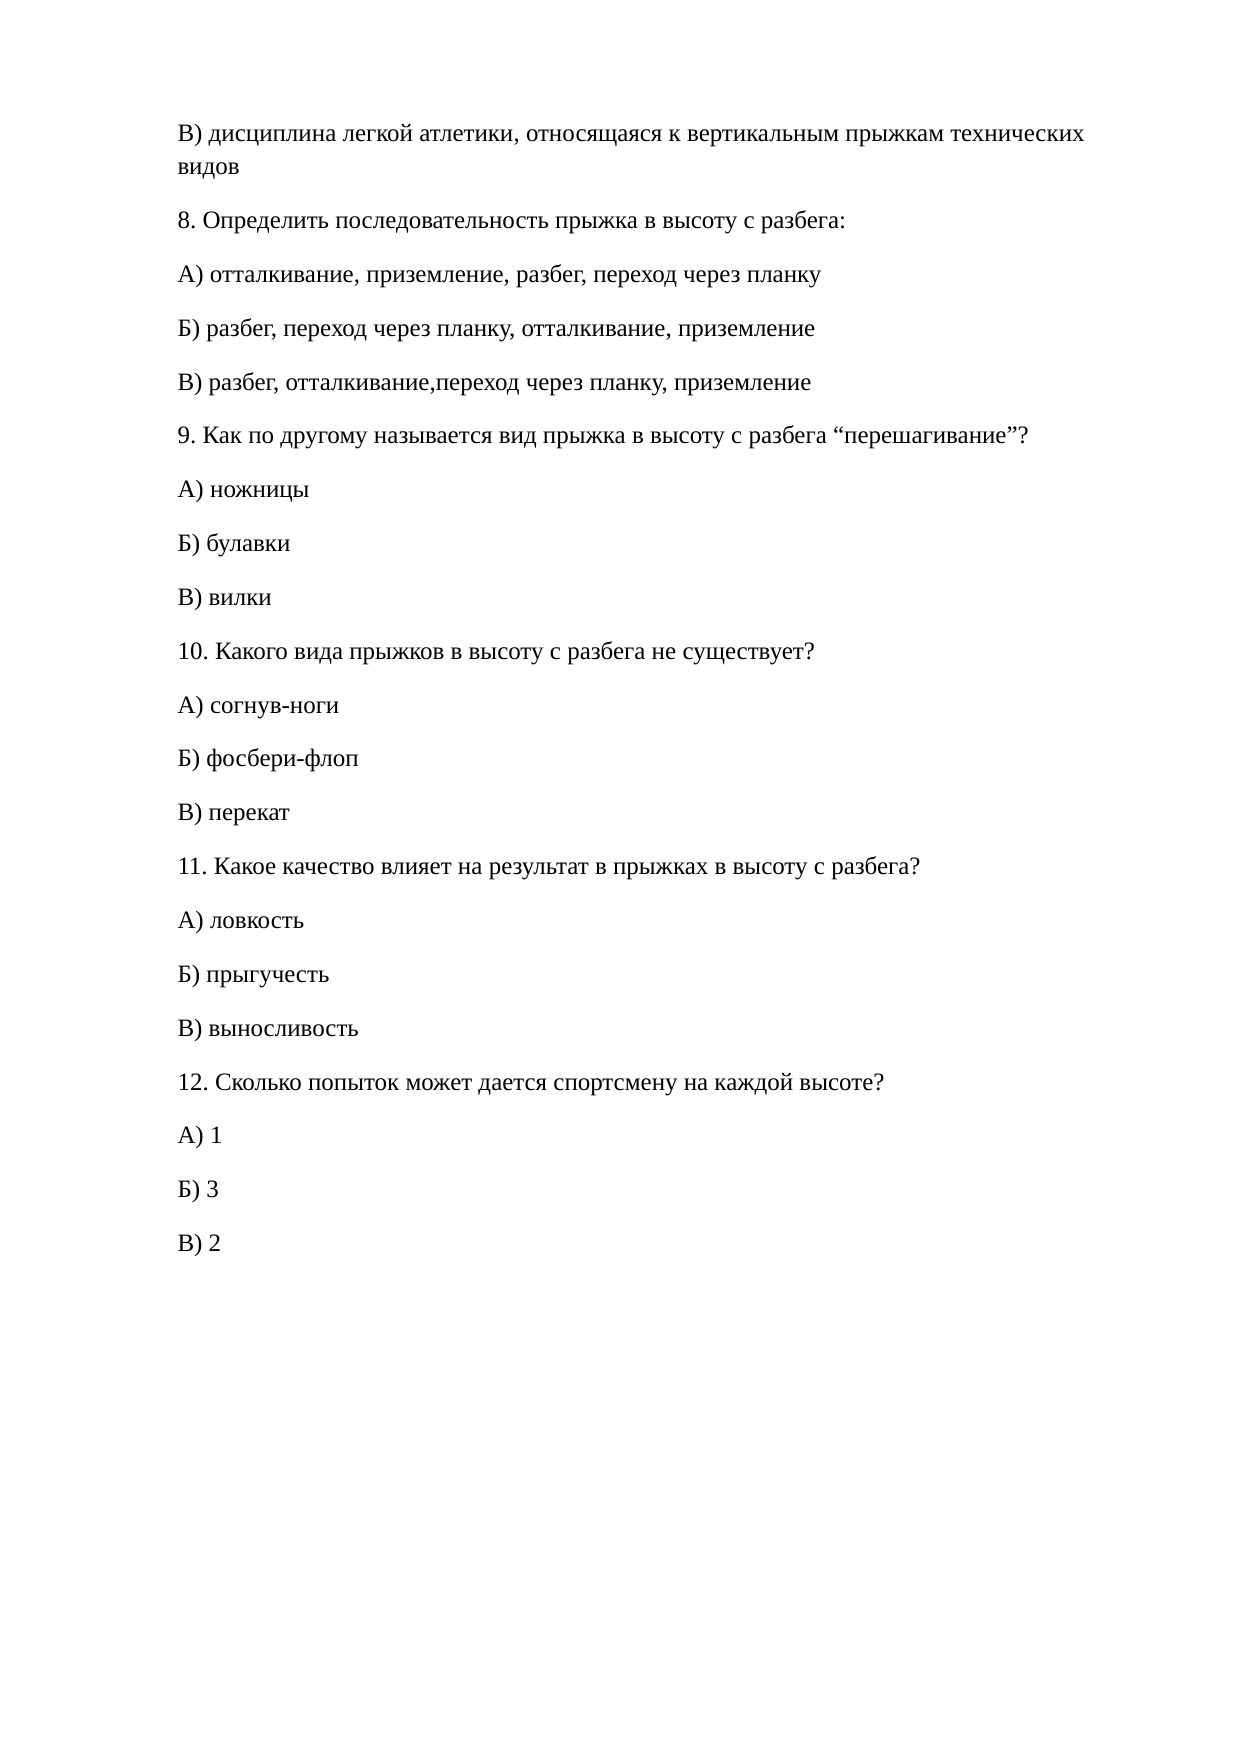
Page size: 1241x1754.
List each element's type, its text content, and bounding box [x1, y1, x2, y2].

text 10. Какого вида прыжков в высоту с разбега не существует? [177, 636, 1152, 664]
text Б) прыгучесть [177, 959, 1152, 988]
text А) ловкость [177, 905, 1152, 934]
text Б) фосбери-флоп [177, 743, 1152, 772]
text 8. Определить последовательность прыжка в высоту с разбега: [177, 205, 1152, 234]
text 12. Сколько попыток может дается спортсмену на каждой высоте? [177, 1067, 1152, 1095]
text А) ножницы [177, 474, 1152, 503]
text Б) 3 [177, 1174, 1152, 1203]
text В) дисциплина легкой атлетики, относящаяся к вертикальным прыжкам технических видов [177, 118, 1152, 180]
text 11. Какое качество влияет на результат в прыжках в высоту с разбега? [177, 851, 1152, 880]
text А) согнув-ноги [177, 690, 1152, 718]
text А) отталкивание, приземление, разбег, переход через планку [177, 259, 1152, 288]
text В) 2 [177, 1228, 1152, 1257]
text В) разбег, отталкивание,переход через планку, приземление [177, 367, 1152, 395]
text Б) разбег, переход через планку, отталкивание, приземление [177, 313, 1152, 341]
text 9. Как по другому называется вид прыжка в высоту с разбега “перешагивание”? [177, 420, 1152, 449]
text В) выносливость [177, 1013, 1152, 1042]
text А) 1 [177, 1121, 1152, 1149]
text В) перекат [177, 797, 1152, 826]
text В) вилки [177, 582, 1152, 611]
text Б) булавки [177, 528, 1152, 557]
